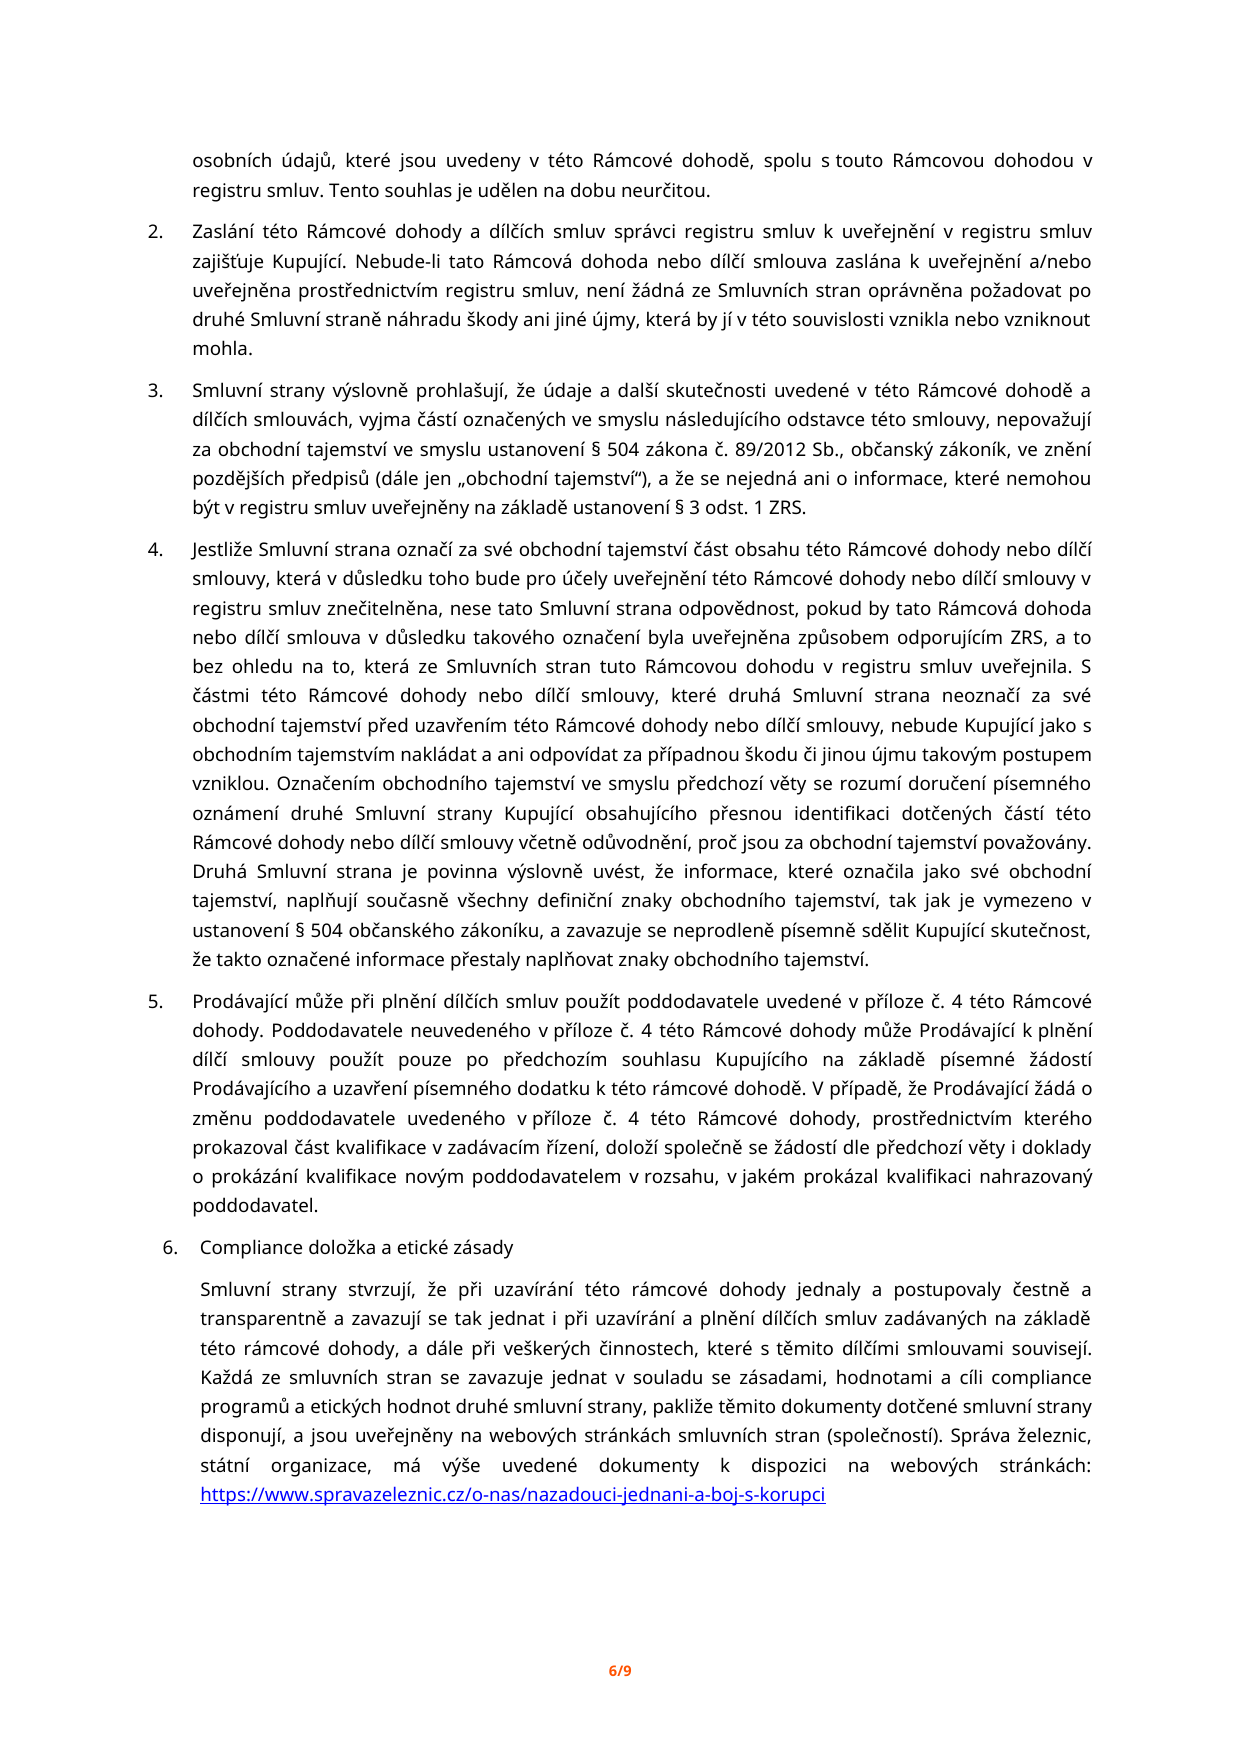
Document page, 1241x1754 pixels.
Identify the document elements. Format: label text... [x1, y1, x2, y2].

list Prodávající může při plnění dílčích smluv použít poddodavatele uvedené v příloze č. 4 této Rámcové dohody. Poddodavatele neuvedeného v příloze č. 4 této Rámcové dohody může Prodávající k plnění dílčí smlouvy použít pouze po předchozím souhlasu Kupujícího na základě písemné žádostí Prodávajícího a uzavření písemného dodatku k této rámcové dohodě. V případě, že Prodávající žádá o změnu poddodavatele uvedeného v příloze č. 4 této Rámcové dohody, prostřednictvím kterého prokazoval část kvalifikace v zadávacím řízení, doloží společně se žádostí dle předchozí věty i doklady o prokázání kvalifikace novým poddodavatelem v rozsahu, v jakém prokázal kvalifikaci nahrazovaný poddodavatel. [148, 988, 1093, 1218]
list Smluvní strany stvrzují, že při uzavírání této rámcové dohody jednaly a postupovaly čestně a transparentně a zavazují se tak jednat i při uzavírání a plnění dílčích smluv zadávaných na základě této rámcové dohody, a dále při veškerých činnostech, které s těmito dílčími smlouvami souvisejí. Každá ze smluvních stran se zavazuje jednat v souladu se zásadami, hodnotami a cíli compliance programů a etických hodnot druhé smluvní strany, pakliže těmito dokumenty dotčené smluvní strany disponují, a jsou uveřejněny na webových stránkách smluvních stran (společností). Správa železnic, státní organizace, má výše uvedené dokumenty k dispozici na webových stránkách: https://www.spravazeleznic.cz/o-nas/nazadouci-jednani-a-boj-s-korupci [200, 1276, 1093, 1507]
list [148, 148, 1093, 202]
list Smluvní strany výslovně prohlašují, že údaje a další skutečnosti uvedené v této Rámcové dohodě a dílčích smlouvách, vyjma částí označených ve smyslu následujícího odstavce této smlouvy, nepovažují za obchodní tajemství ve smyslu ustanovení § 504 zákona č. 89/2012 Sb., občanský zákoník, ve znění pozdějších předpisů (dále jen „obchodní tajemství“), a že se nejedná ani o informace, které nemohou být v registru smluv uveřejněny na základě ustanovení § 3 odst. 1 ZRS. [148, 377, 1093, 520]
list Zaslání této Rámcové dohody a dílčích smluv správci registru smluv k uveřejnění v registru smluv zajišťuje Kupující. Nebude-li tato Rámcová dohoda nebo dílčí smlouva zaslána k uveřejnění a/nebo uveřejněna prostřednictvím registru smluv, není žádná ze Smluvních stran oprávněna požadovat po druhé Smluvní straně náhradu škody ani jiné újmy, která by jí v této souvislosti vznikla nebo vzniknout mohla. [148, 219, 1093, 361]
list Compliance doložka a etické zásady [162, 1234, 1093, 1260]
list Jestliže Smluvní strana označí za své obchodní tajemství část obsahu této Rámcové dohody nebo dílčí smlouvy, která v důsledku toho bude pro účely uveřejnění této Rámcové dohody nebo dílčí smlouvy v registru smluv znečitelněna, nese tato Smluvní strana odpovědnost, pokud by tato Rámcová dohoda nebo dílčí smlouva v důsledku takového označení byla uveřejněna způsobem odporujícím ZRS, a to bez ohledu na to, která ze Smluvních stran tuto Rámcovou dohodu v registru smluv uveřejnila. S částmi této Rámcové dohody nebo dílčí smlouvy, které druhá Smluvní strana neoznačí za své obchodní tajemství před uzavřením této Rámcové dohody nebo dílčí smlouvy, nebude Kupující jako s obchodním tajemstvím nakládat a ani odpovídat za případnou škodu či jinou újmu takovým postupem vzniklou. Označením obchodního tajemství ve smyslu předchozí věty se rozumí doručení písemného oznámení druhé Smluvní strany Kupující obsahujícího přesnou identifikaci dotčených částí této Rámcové dohody nebo dílčí smlouvy včetně odůvodnění, proč jsou za obchodní tajemství považovány. Druhá Smluvní strana je povinna výslovně uvést, že informace, které označila jako své obchodní tajemství, naplňují současně všechny definiční znaky obchodního tajemství, tak jak je vymezeno v ustanovení § 504 občanského zákoníku, a zavazuje se neprodleně písemně sdělit Kupující skutečnost, že takto označené informace přestaly naplňovat znaky obchodního tajemství. [148, 536, 1093, 972]
